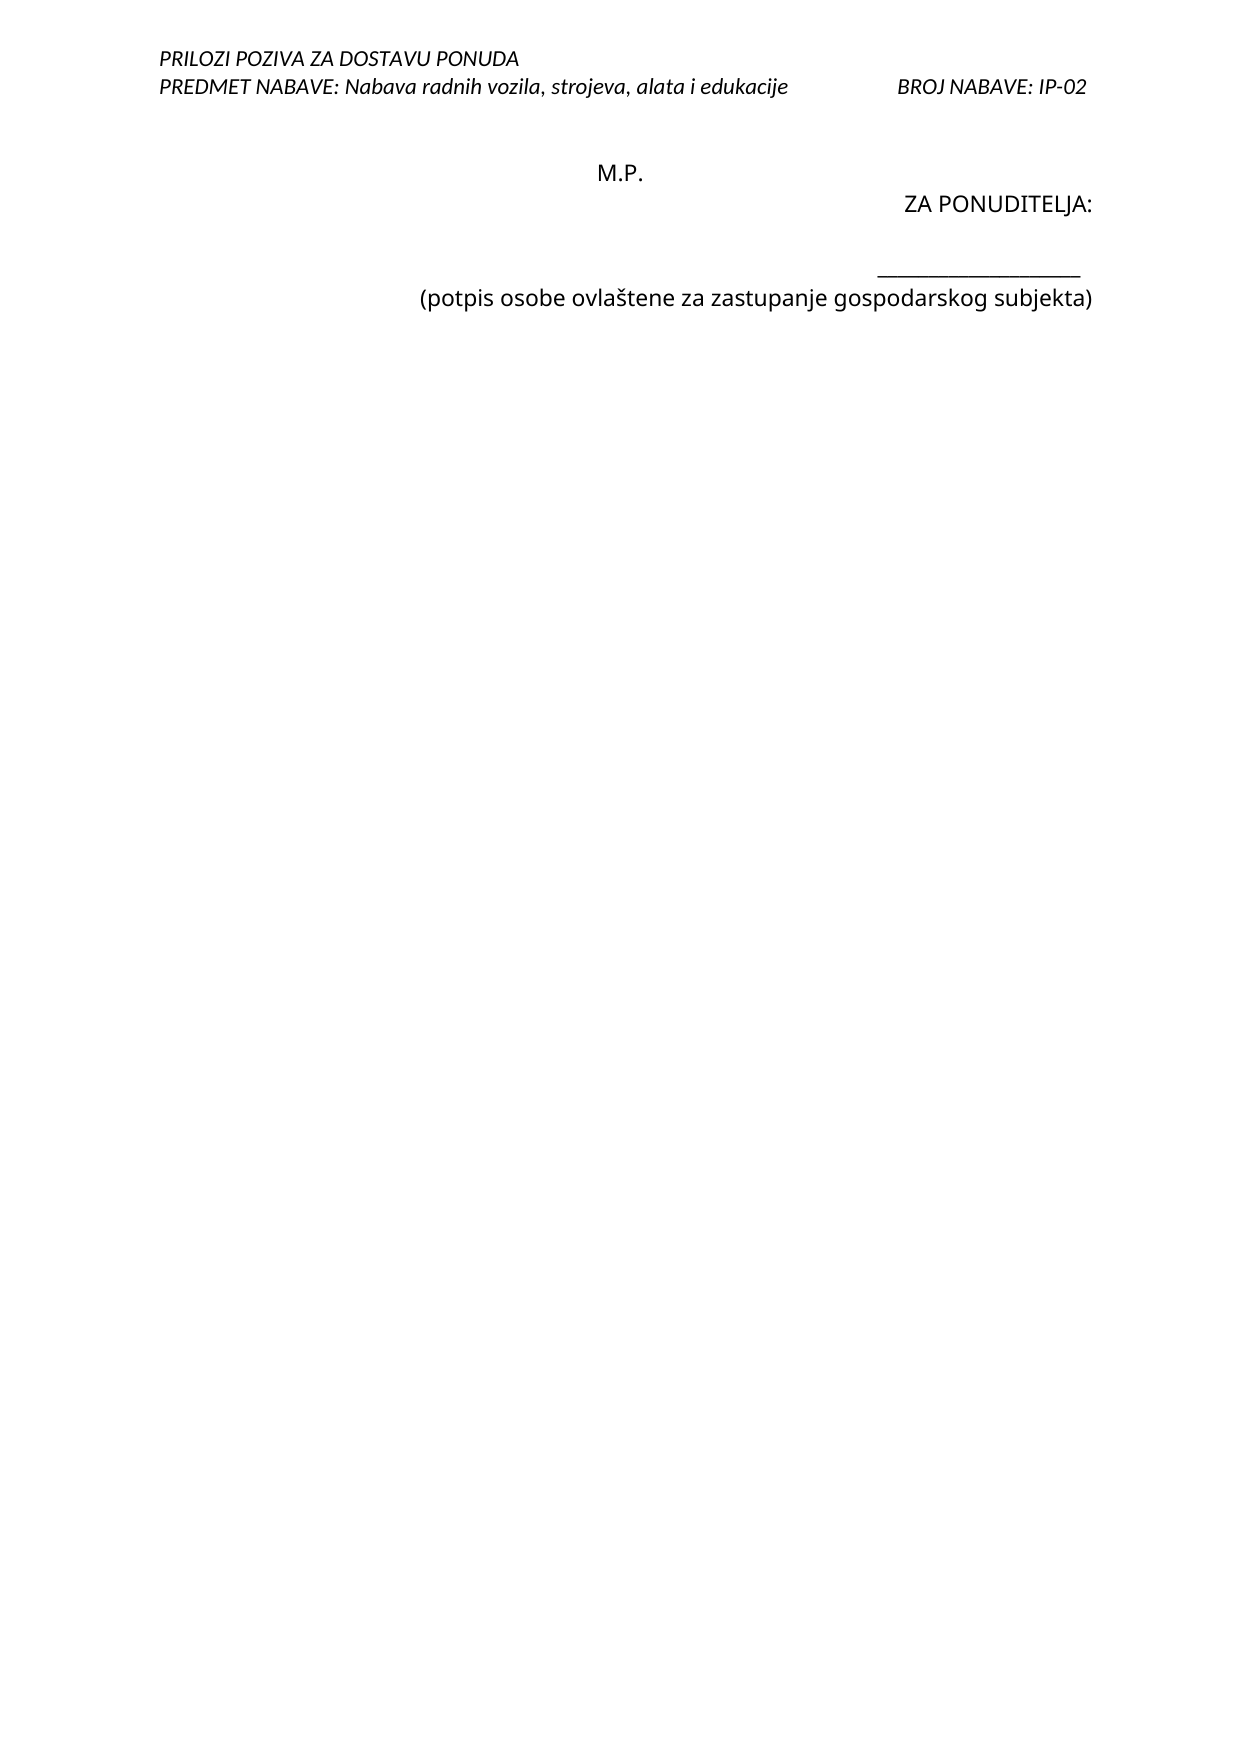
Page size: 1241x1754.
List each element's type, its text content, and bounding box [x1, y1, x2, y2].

text M.P. [148, 156, 1093, 188]
text ZA PONUDITELJA: [148, 188, 1093, 219]
text ____________________ [148, 250, 1093, 281]
text (potpis osobe ovlaštene za zastupanje gospodarskog subjekta) [148, 281, 1093, 313]
